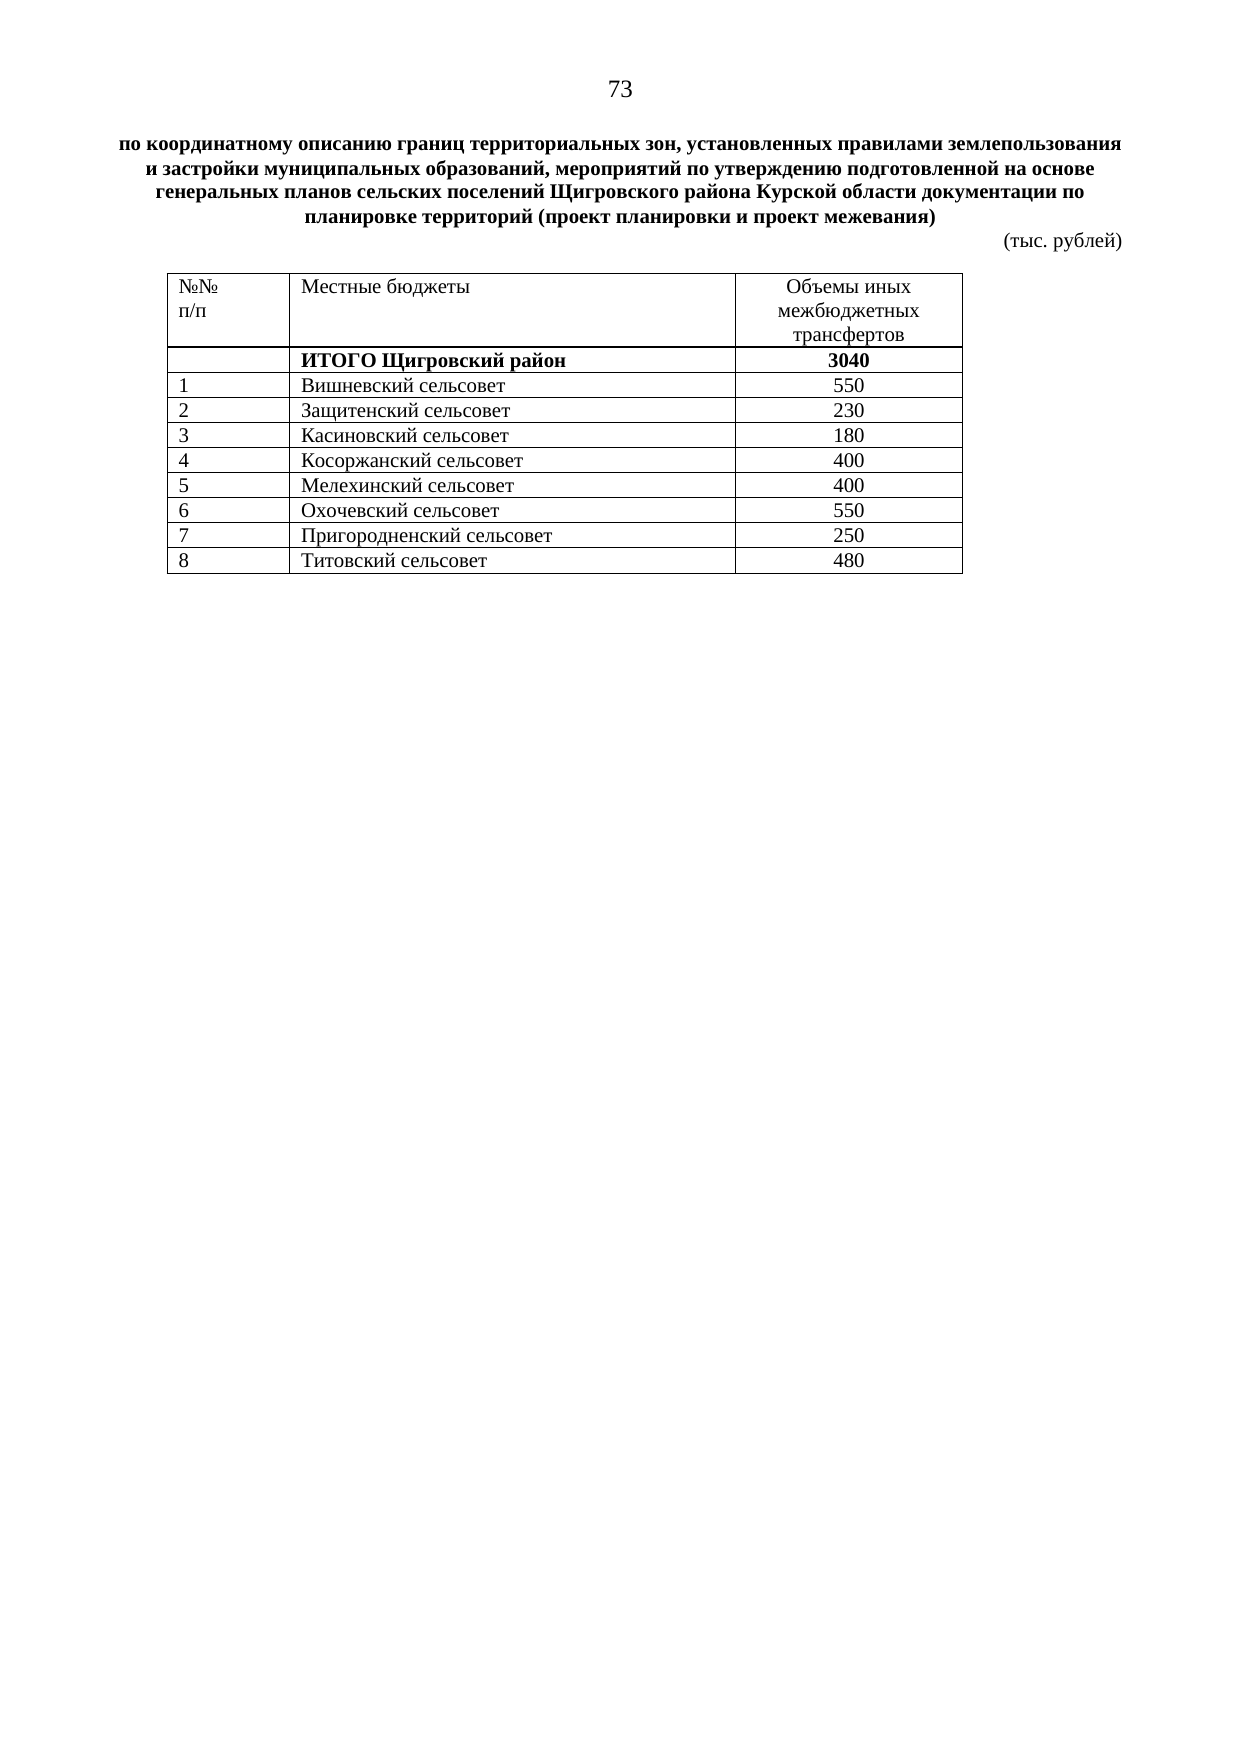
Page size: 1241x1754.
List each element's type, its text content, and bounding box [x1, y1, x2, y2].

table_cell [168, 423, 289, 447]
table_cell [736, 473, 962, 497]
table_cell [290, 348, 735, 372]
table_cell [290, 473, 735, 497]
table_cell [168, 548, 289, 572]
text (тыс. рублей) [118, 228, 1122, 252]
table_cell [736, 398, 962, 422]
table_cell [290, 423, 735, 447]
text по координатному описанию границ территориальных зон, установленных правилами землепользования и застройки муниципальных образований, мероприятий по утверждению подготовленной на основе генеральных планов сельских поселений Щигровского района Курской области документации по планировке территорий (проект планировки и проект межевания) [118, 131, 1122, 228]
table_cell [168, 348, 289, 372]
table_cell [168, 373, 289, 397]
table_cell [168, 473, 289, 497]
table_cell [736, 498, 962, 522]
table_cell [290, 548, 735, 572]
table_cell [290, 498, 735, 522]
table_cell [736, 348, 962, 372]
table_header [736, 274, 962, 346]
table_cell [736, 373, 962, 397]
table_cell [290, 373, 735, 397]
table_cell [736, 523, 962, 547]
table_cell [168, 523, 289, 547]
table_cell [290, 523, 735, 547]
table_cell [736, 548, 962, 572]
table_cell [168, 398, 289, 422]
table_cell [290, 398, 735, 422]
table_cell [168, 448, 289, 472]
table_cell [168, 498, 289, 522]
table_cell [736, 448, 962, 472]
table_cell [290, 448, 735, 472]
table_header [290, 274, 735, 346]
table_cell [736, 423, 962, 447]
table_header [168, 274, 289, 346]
